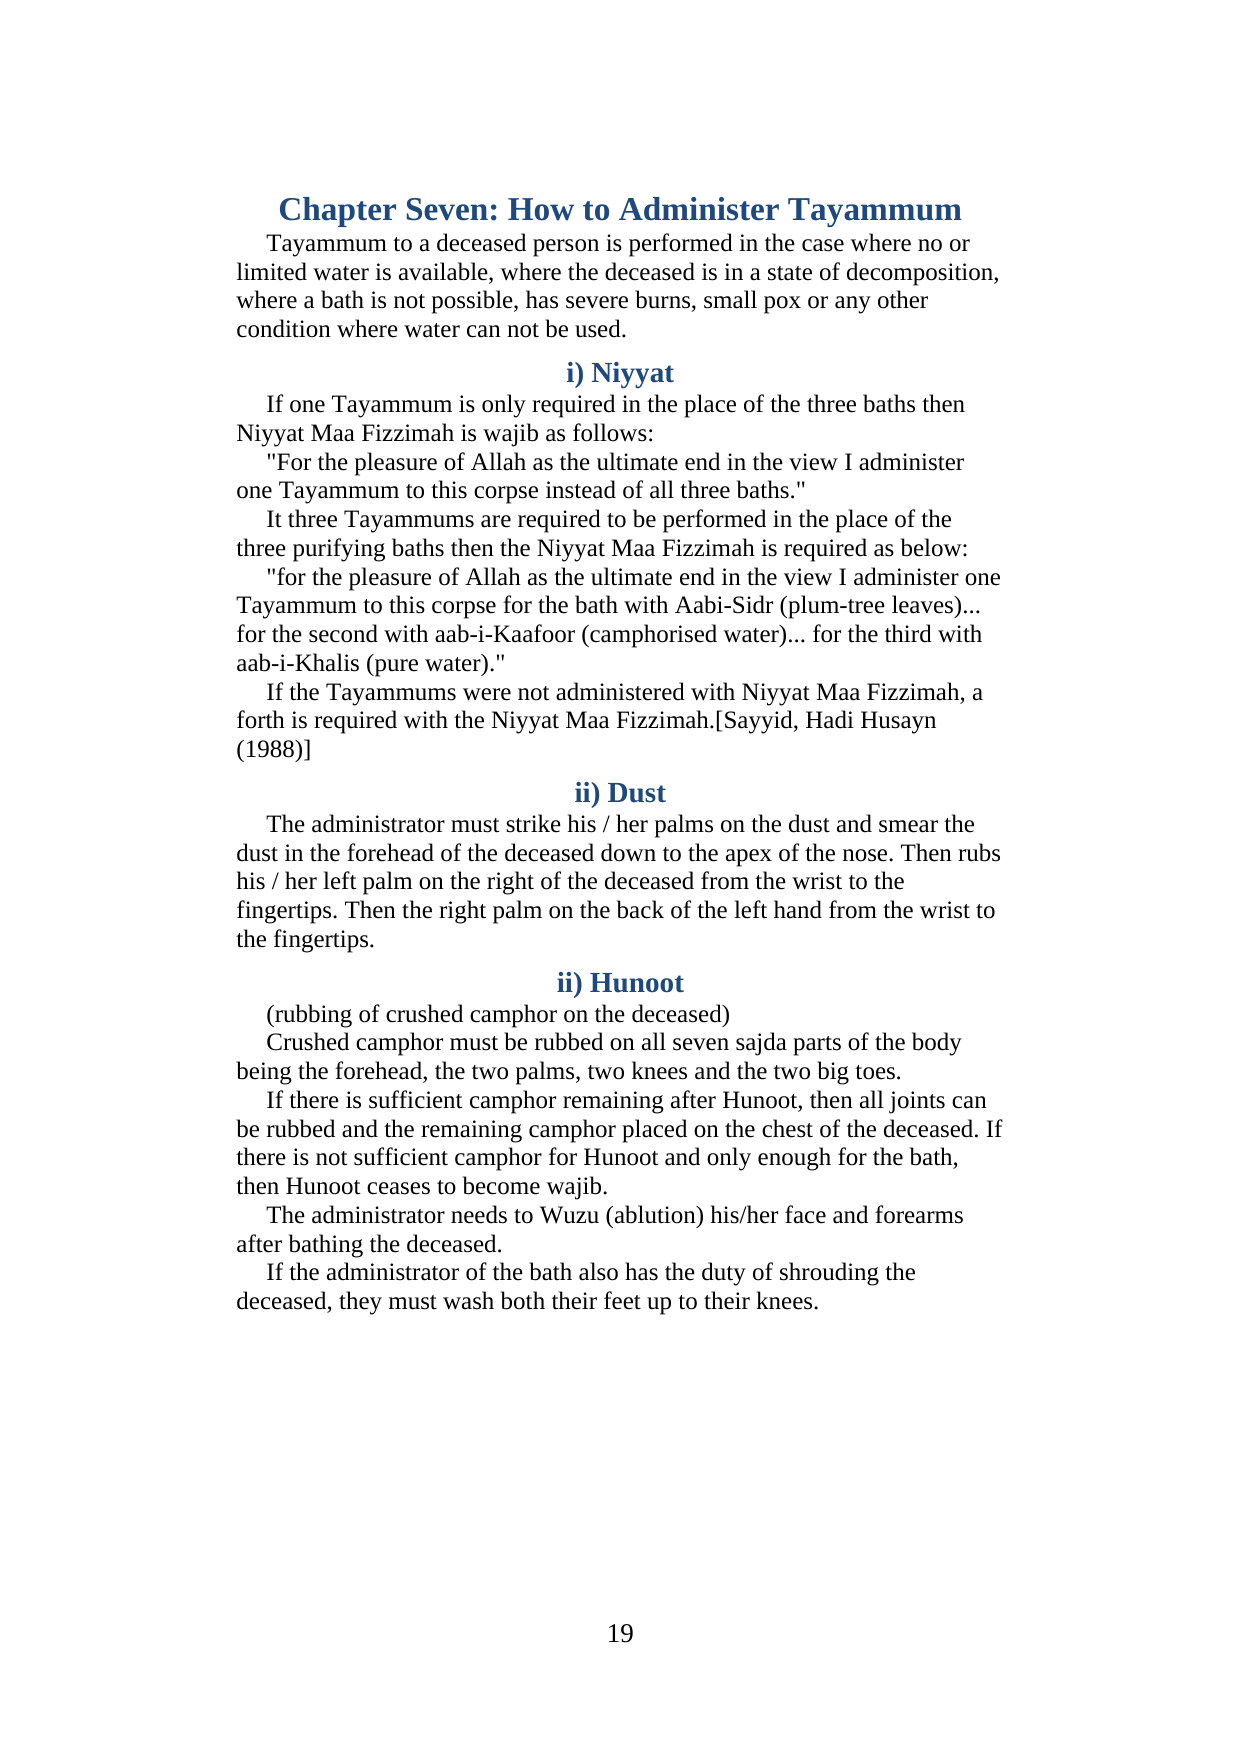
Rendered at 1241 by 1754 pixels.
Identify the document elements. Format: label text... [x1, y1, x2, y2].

text If one Tayammum is only required in the place of the three baths then Niyyat Maa Fizzimah is wajib as follows: [236, 389, 1004, 447]
text The administrator must strike his / her palms on the dust and smear the dust in the forehead of the deceased down to the apex of the nose. Then rubs his / her left palm on the right of the deceased from the wrist to the fingertips. Then the right palm on the back of the left hand from the wrist to the fingertips. [236, 809, 1004, 953]
text If the administrator of the bath also has the duty of shrouding the deceased, they must wash both their feet up to their knees. [236, 1257, 1004, 1315]
text The administrator needs to Wuzu (ablution) his/her face and forearms after bathing the deceased. [236, 1200, 1004, 1257]
subtitle Chapter Seven: How to Administer Tayammum [236, 190, 1004, 228]
subtitle ii) Dust [236, 775, 1004, 809]
text "for the pleasure of Allah as the ultimate end in the view I administer one Tayammum to this corpse for the bath with Aabi-Sidr (plum-tree leaves)... for the second with aab-i-Kaafoor (camphorised water)... for the third with aab-i-Khalis (pure water)." [236, 562, 1004, 677]
text If there is sufficient camphor remaining after Hunoot, then all joints can be rubbed and the remaining camphor placed on the chest of the deceased. If there is not sufficient camphor for Hunoot and only enough for the bath, then Hunoot ceases to become wajib. [236, 1085, 1004, 1200]
text "For the pleasure of Allah as the ultimate end in the view I administer one Tayammum to this corpse instead of all three baths." [236, 447, 1004, 504]
text (rubbing of crushed camphor on the deceased) [236, 999, 1004, 1027]
text Tayammum to a deceased person is performed in the case where no or limited water is available, where the deceased is in a state of decomposition, where a bath is not possible, has severe burns, small pox or any other condition where water can not be used. [236, 228, 1004, 343]
text It three Tayammums are required to be performed in the place of the three purifying baths then the Niyyat Maa Fizzimah is required as below: [236, 504, 1004, 562]
subtitle ii) Hunoot [236, 965, 1004, 999]
text Crushed camphor must be rubbed on all seven sajda parts of the body being the forehead, the two palms, two knees and the two big toes. [236, 1027, 1004, 1085]
text If the Tayammums were not administered with Niyyat Maa Fizzimah, a forth is required with the Niyyat Maa Fizzimah.[Sayyid, Hadi Husayn (1988)] [236, 677, 1004, 763]
subtitle i) Niyyat [236, 356, 1004, 389]
